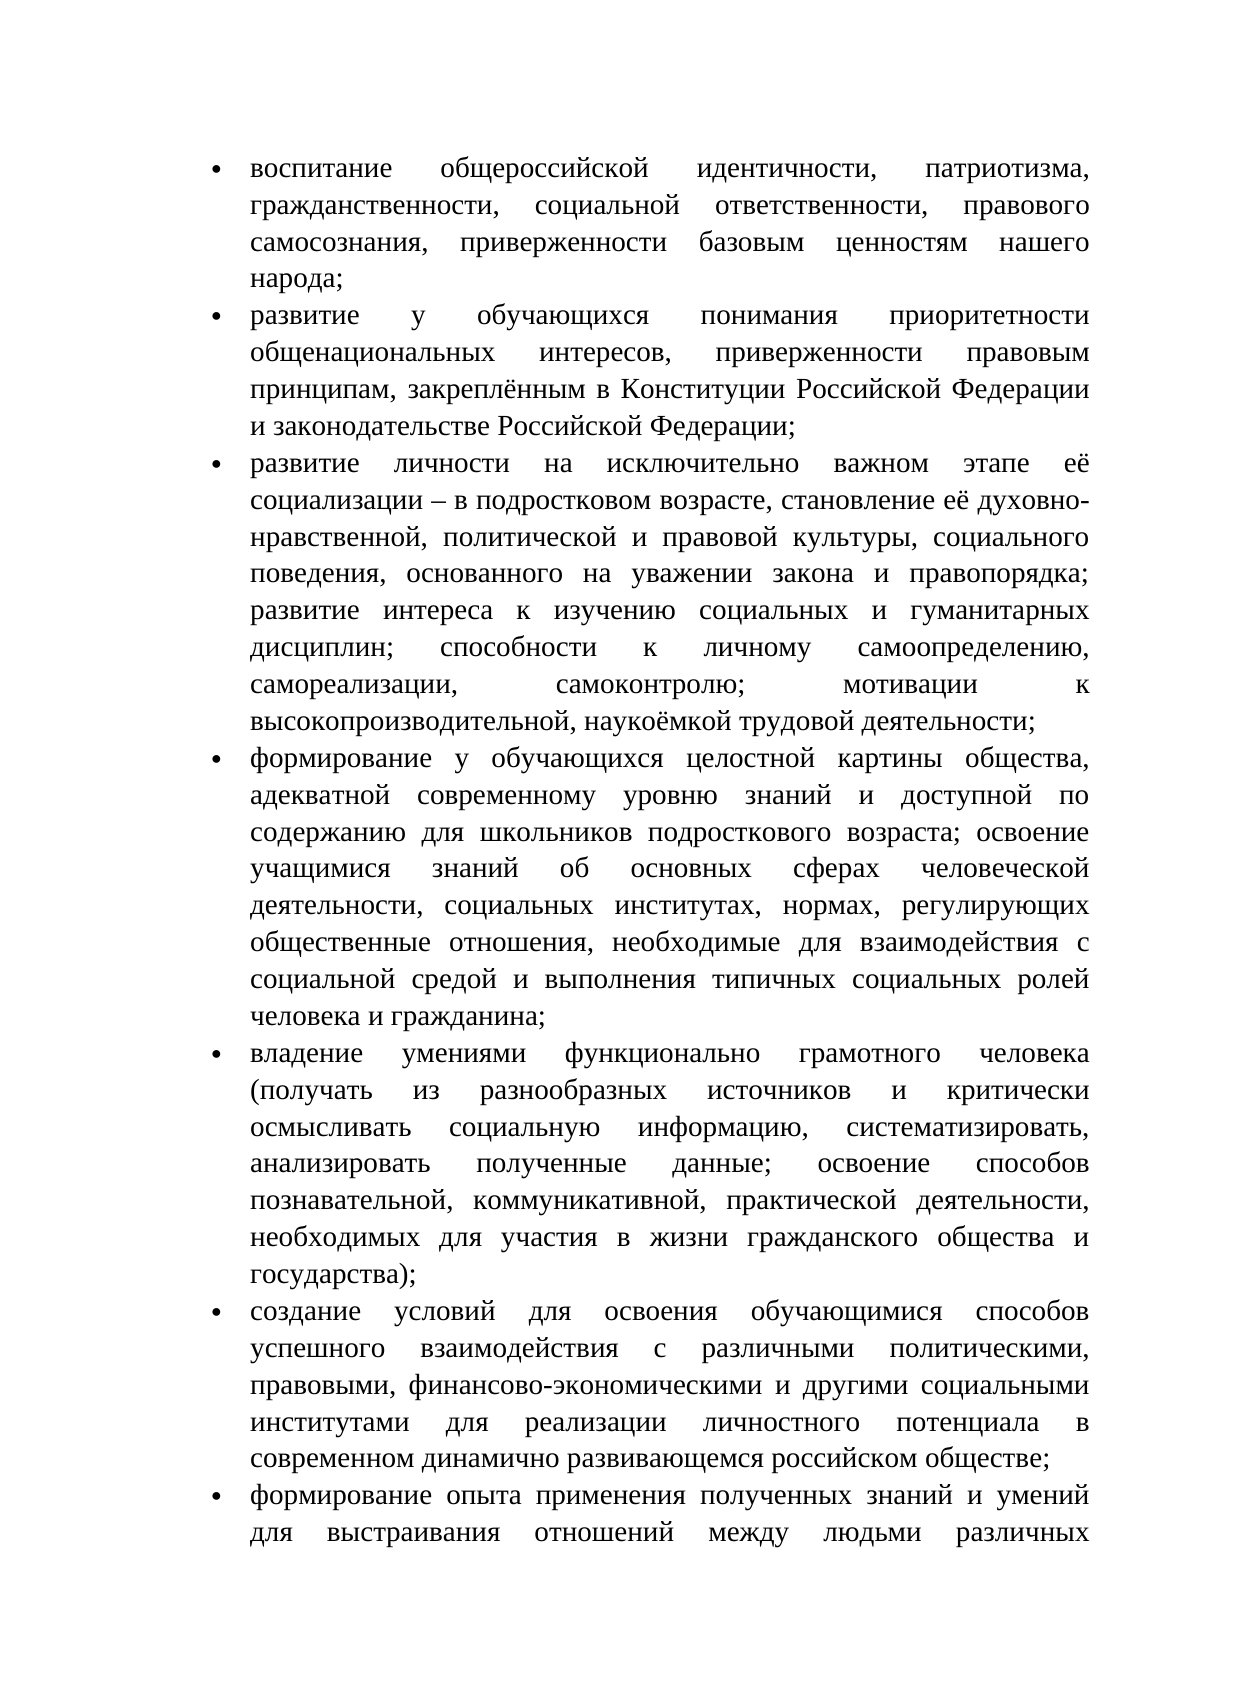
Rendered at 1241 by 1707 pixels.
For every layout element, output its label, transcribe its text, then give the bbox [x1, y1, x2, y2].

list формирование у обучающихся целостной картины общества, адекватной современному уровню знаний и доступной по содержанию для школьников подросткового возраста; освоение учащимися знаний об основных сферах человеческой деятельности, социальных институтах, нормах, регулирующих общественные отношения, необходимые для взаимодействия с социальной средой и выполнения типичных социальных ролей человека и гражданина; [212, 740, 1090, 1032]
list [212, 1477, 1090, 1548]
list владение умениями функционально грамотного человека (получать из разнообразных источников и критически осмысливать социальную информацию, систематизировать, анализировать полученные данные; освоение способов познавательной, коммуникативной, практической деятельности, необходимых для участия в жизни гражданского общества и государства); [212, 1035, 1090, 1290]
list развитие личности на исключительно важном этапе её социализации – в подростковом возрасте, становление её духовно-нравственной, политической и правовой культуры, социального поведения, основанного на уважении закона и правопорядка; развитие интереса к изучению социальных и гуманитарных дисциплин; способности к личному самоопределению, самореализации, самоконтролю; мотивации к высокопроизводительной, наукоёмкой трудовой деятельности; [212, 445, 1090, 737]
list развитие у обучающихся понимания приоритетности общенациональных интересов, приверженности правовым принципам, закреплённым в Конституции Российской Федерации и законодательстве Российской Федерации; [212, 297, 1090, 442]
list создание условий для освоения обучающимися способов успешного взаимодействия с различными политическими, правовыми, финансово-экономическими и другими социальными институтами для реализации личностного потенциала в современном динамично развивающемся российском обществе; [212, 1293, 1090, 1474]
list воспитание общероссийской идентичности, патриотизма, гражданственности, социальной ответственности, правового самосознания, приверженности базовым ценностям нашего народа; [212, 150, 1090, 294]
